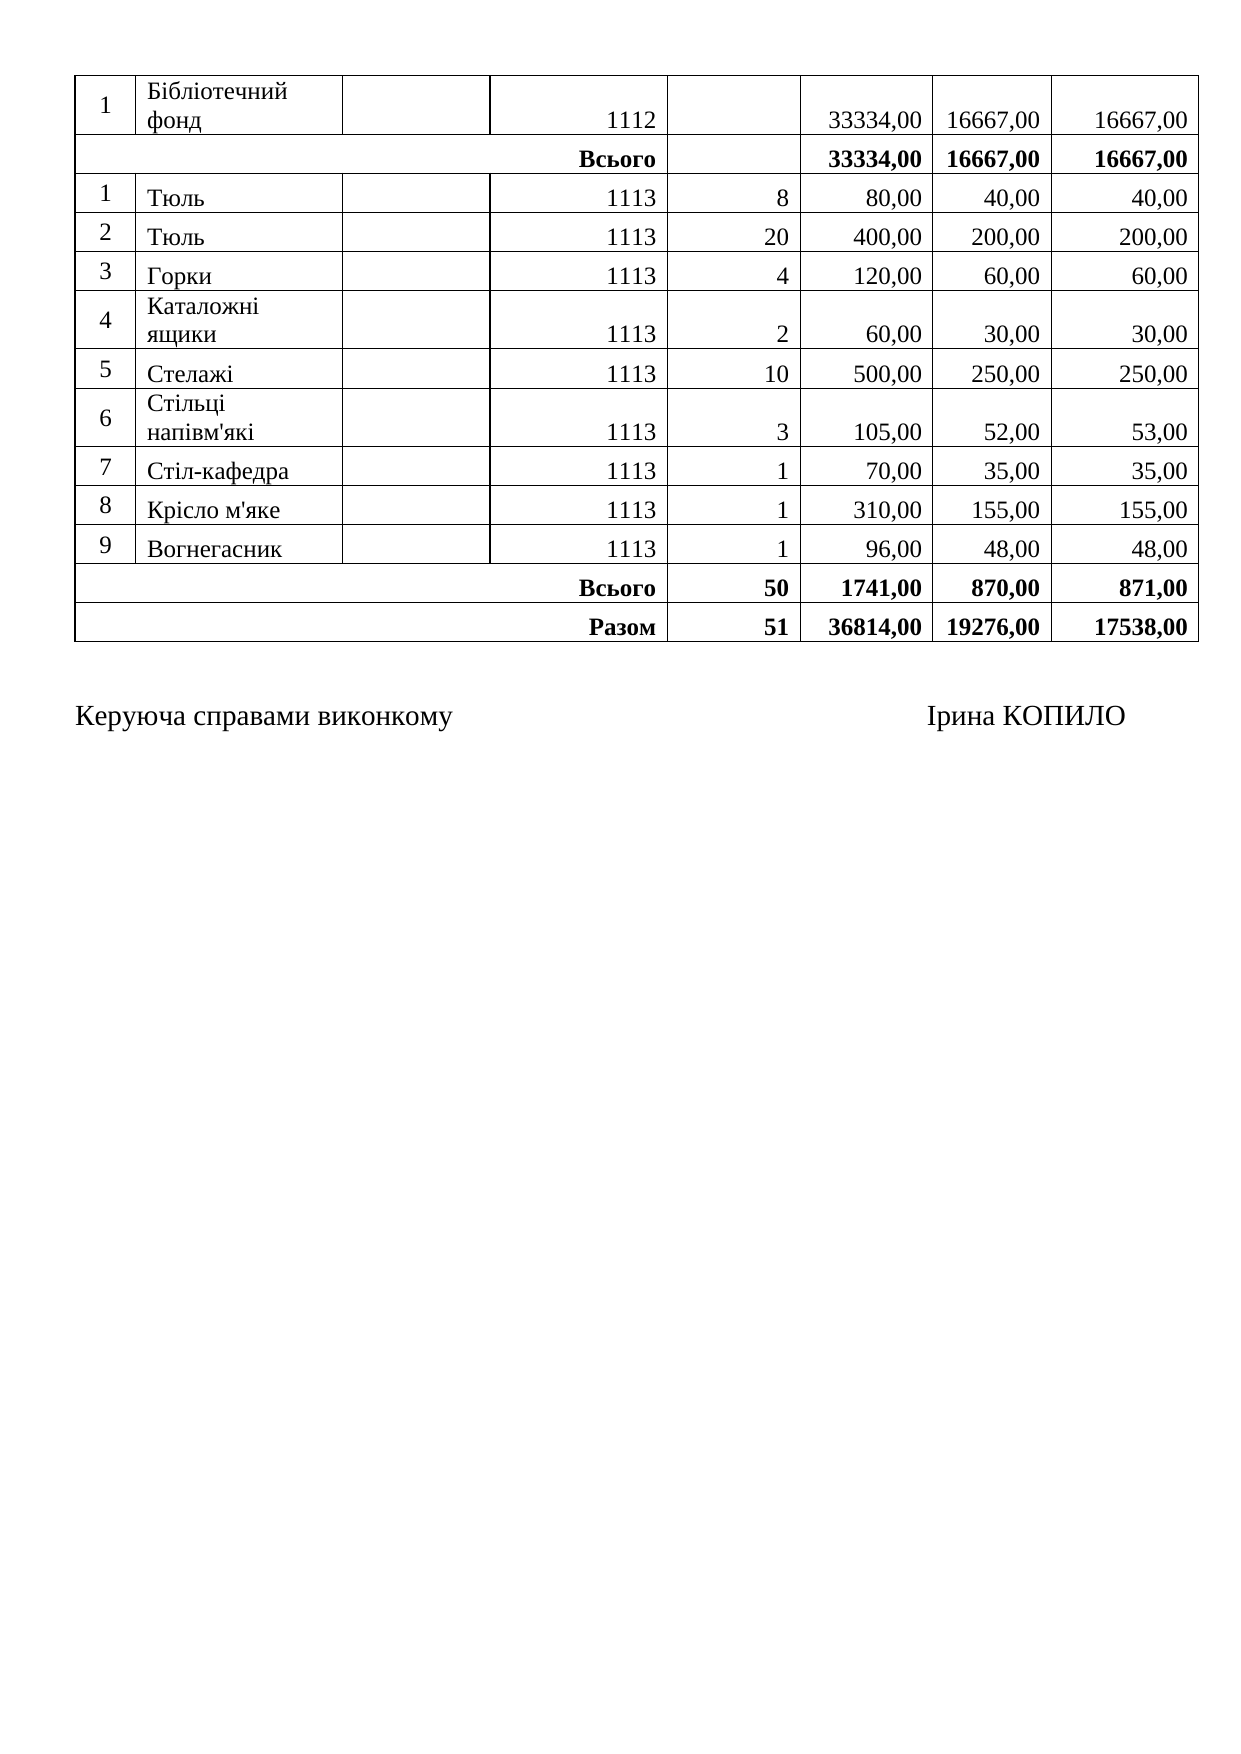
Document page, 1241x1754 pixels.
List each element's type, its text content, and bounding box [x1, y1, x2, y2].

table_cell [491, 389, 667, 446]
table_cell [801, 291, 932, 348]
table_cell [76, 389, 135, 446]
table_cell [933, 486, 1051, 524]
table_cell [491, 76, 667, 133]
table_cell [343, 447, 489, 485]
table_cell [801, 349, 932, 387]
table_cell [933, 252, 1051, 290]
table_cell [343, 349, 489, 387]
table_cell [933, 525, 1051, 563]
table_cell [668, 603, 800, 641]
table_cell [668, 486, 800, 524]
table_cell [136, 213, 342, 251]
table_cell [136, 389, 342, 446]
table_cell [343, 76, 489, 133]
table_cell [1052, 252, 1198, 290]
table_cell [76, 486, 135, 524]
text Керуюча справами виконкому Ірина КОПИЛО [75, 698, 1165, 732]
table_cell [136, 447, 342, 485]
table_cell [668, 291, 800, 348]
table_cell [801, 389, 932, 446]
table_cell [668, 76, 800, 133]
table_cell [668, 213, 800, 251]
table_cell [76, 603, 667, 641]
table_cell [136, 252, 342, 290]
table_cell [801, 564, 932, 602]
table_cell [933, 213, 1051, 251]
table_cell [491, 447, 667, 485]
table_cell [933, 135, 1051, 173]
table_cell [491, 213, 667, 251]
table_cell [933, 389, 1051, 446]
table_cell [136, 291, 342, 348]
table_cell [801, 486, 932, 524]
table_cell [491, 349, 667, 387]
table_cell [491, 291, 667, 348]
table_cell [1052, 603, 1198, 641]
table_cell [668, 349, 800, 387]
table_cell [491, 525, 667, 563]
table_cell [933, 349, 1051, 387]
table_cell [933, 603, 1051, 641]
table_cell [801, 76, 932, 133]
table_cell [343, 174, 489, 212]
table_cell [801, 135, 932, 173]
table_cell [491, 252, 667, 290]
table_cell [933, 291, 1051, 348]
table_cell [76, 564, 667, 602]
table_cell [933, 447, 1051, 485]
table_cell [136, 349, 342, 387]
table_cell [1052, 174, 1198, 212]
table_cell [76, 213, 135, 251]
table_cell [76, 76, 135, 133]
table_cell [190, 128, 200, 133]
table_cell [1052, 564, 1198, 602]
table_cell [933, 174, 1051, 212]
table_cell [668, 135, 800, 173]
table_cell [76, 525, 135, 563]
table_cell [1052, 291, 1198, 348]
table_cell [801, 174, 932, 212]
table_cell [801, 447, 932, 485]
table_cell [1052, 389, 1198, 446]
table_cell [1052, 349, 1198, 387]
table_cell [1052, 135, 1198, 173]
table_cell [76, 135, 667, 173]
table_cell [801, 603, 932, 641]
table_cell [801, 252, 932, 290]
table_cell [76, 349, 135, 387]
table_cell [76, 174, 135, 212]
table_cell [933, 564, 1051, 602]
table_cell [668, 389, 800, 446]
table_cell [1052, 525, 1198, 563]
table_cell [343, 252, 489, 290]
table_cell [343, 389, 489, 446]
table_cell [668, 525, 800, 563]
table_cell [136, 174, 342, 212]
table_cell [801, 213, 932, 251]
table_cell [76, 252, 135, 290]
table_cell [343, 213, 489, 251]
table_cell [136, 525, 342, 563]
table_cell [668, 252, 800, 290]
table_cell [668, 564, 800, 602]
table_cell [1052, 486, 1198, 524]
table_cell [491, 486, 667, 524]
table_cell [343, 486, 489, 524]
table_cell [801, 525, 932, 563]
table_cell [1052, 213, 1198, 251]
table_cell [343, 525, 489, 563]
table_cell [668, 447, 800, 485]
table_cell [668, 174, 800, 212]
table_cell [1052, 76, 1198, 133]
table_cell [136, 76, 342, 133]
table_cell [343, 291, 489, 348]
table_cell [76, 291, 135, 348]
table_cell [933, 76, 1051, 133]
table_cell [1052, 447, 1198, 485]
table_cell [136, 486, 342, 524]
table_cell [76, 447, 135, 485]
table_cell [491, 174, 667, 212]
